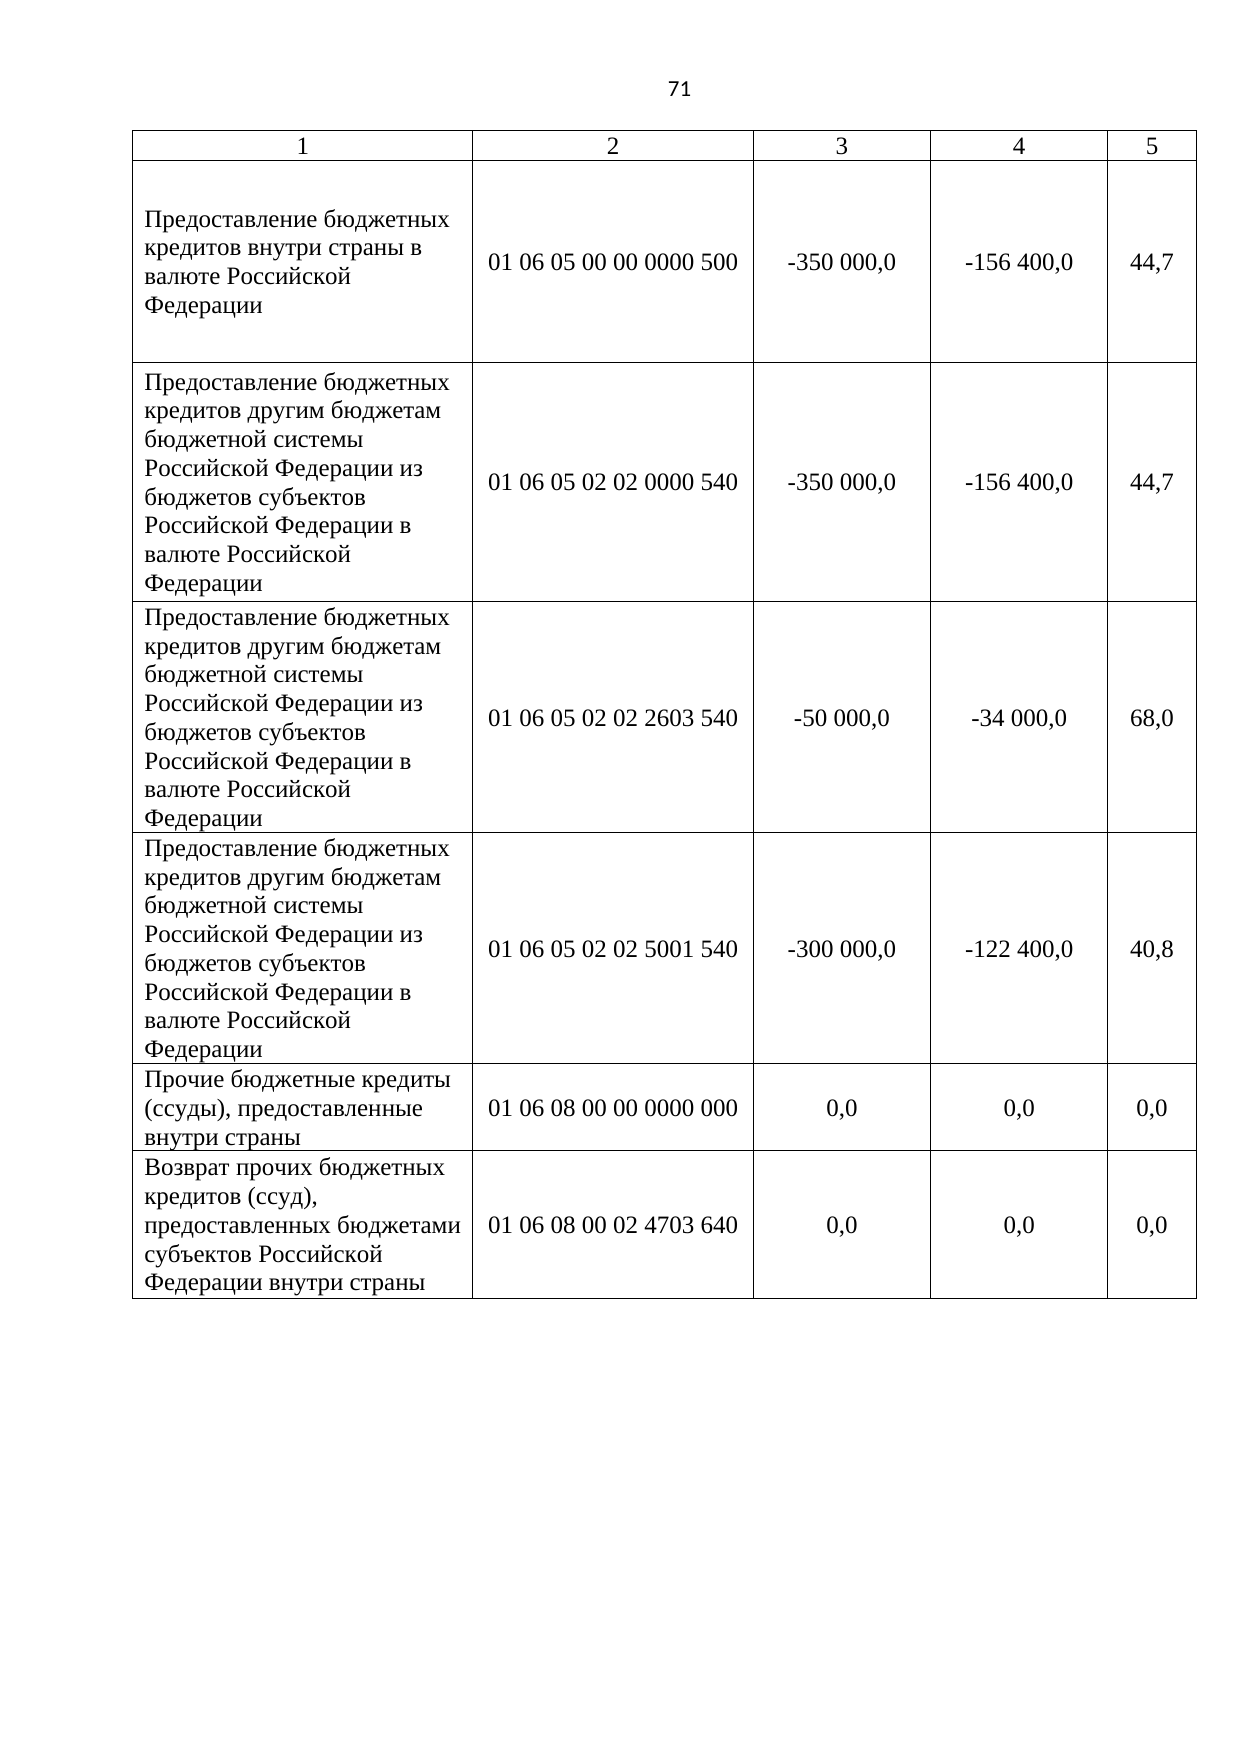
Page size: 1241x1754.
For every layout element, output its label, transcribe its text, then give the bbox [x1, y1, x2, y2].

table_cell 0,0 [1108, 1151, 1196, 1297]
table_header 4 [931, 131, 1107, 160]
table_cell 0,0 [754, 1151, 930, 1297]
table_cell 0,0 [931, 1064, 1107, 1150]
table_cell 01 06 05 00 00 0000 500 [473, 161, 753, 362]
table_cell Предоставление бюджетных кредитов другим бюджетам бюджетной системы Российской Федерации из бюджетов субъектов Российской Федерации в валюте Российской Федерации [133, 363, 472, 601]
table_cell 01 06 08 00 02 4703 640 [473, 1151, 753, 1297]
table_cell Прочие бюджетные кредиты (ссуды), предоставленные внутри страны [133, 1064, 472, 1150]
table_cell 68,0 [1108, 602, 1196, 832]
table_cell Предоставление бюджетных кредитов другим бюджетам бюджетной системы Российской Федерации из бюджетов субъектов Российской Федерации в валюте Российской Федерации [133, 833, 472, 1063]
table_cell 01 06 08 00 00 0000 000 [473, 1064, 753, 1150]
table_cell -156 400,0 [931, 363, 1107, 601]
table_header 1 [133, 131, 472, 160]
table_cell 44,7 [1108, 161, 1196, 362]
table_cell -156 400,0 [931, 161, 1107, 362]
table_cell 01 06 05 02 02 2603 540 [473, 602, 753, 832]
table_header 2 [473, 131, 753, 160]
table_cell -350 000,0 [754, 363, 930, 601]
table_cell Предоставление бюджетных кредитов внутри страны в валюте Российской Федерации [133, 161, 472, 362]
table_cell 40,8 [1108, 833, 1196, 1063]
table_header 5 [1108, 131, 1196, 160]
table_cell -34 000,0 [931, 602, 1107, 832]
table_cell -50 000,0 [754, 602, 930, 832]
table_cell -350 000,0 [754, 161, 930, 362]
table_cell 44,7 [1108, 363, 1196, 601]
table_header 3 [754, 131, 930, 160]
table_cell 0,0 [1108, 1064, 1196, 1150]
table_cell Возврат прочих бюджетных кредитов (ссуд), предоставленных бюджетами субъектов Российской Федерации внутри страны [133, 1151, 472, 1297]
table_cell 01 06 05 02 02 0000 540 [473, 363, 753, 601]
table_cell 0,0 [931, 1151, 1107, 1297]
table_cell -122 400,0 [931, 833, 1107, 1063]
table_cell -300 000,0 [754, 833, 930, 1063]
table_cell Предоставление бюджетных кредитов другим бюджетам бюджетной системы Российской Федерации из бюджетов субъектов Российской Федерации в валюте Российской Федерации [133, 602, 472, 832]
table_cell 01 06 05 02 02 5001 540 [473, 833, 753, 1063]
table_cell 0,0 [754, 1064, 930, 1150]
